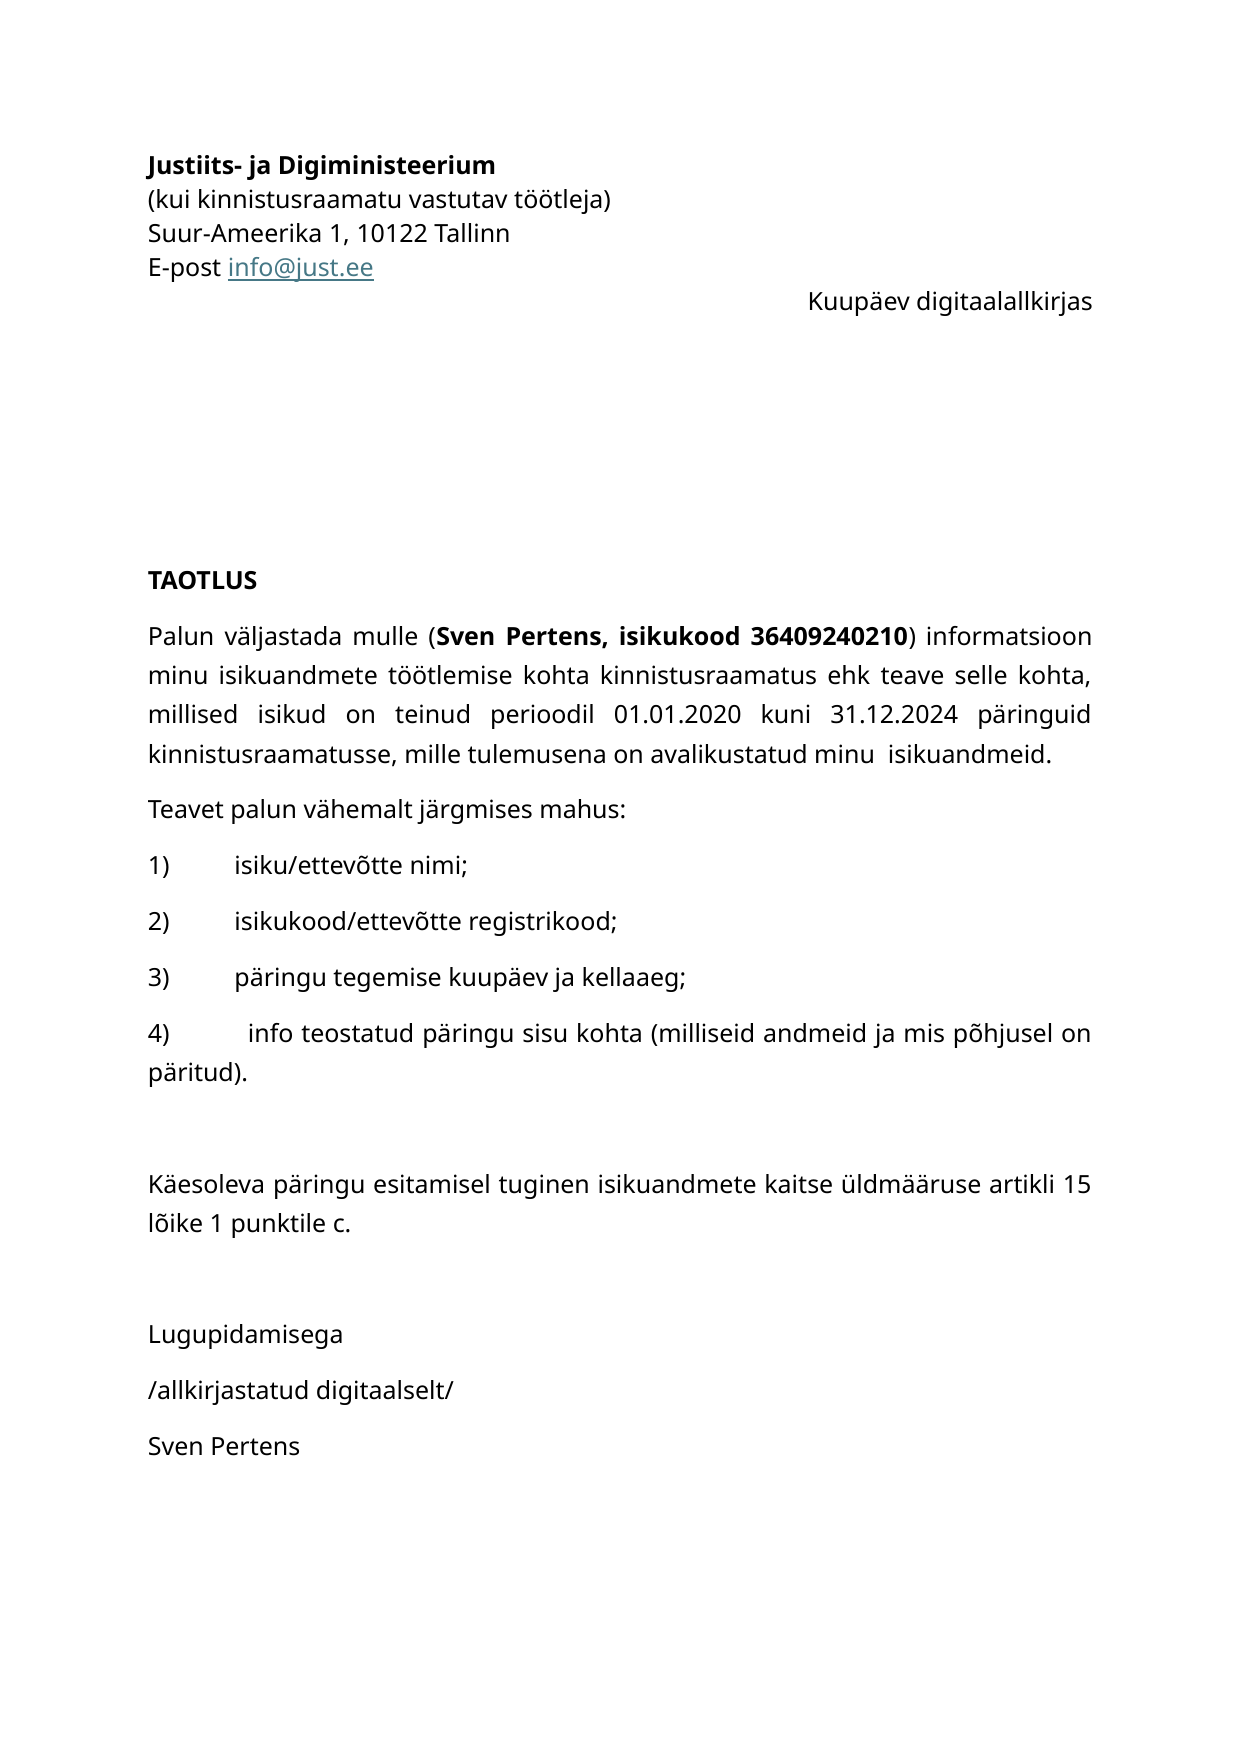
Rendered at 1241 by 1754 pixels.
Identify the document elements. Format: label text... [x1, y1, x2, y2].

text TAOTLUS [148, 563, 1093, 597]
text Sven Pertens [148, 1429, 1093, 1463]
text Kuupäev digitaalallkirjas [148, 284, 1093, 318]
text Teavet palun vähemalt järgmises mahus: [148, 792, 1093, 826]
text 2) isikukood/ettevõtte registrikood; [148, 904, 1093, 938]
text /allkirjastatud digitaalselt/ [148, 1373, 1093, 1407]
text 1) isiku/ettevõtte nimi; [148, 848, 1093, 882]
text Justiits- ja Digiministeerium [148, 148, 1093, 182]
text (kui kinnistusraamatu vastutav töötleja) [148, 182, 1093, 216]
text Käesoleva päringu esitamisel tuginen isikuandmete kaitse üldmääruse artikli 15 lõike 1 punktile c. [148, 1166, 1093, 1239]
text Lugupidamisega [148, 1317, 1093, 1351]
text 3) päringu tegemise kuupäev ja kellaaeg; [148, 960, 1093, 994]
text Suur-Ameerika 1, 10122 Tallinn [148, 216, 1093, 250]
text E-post info@just.ee [148, 250, 1093, 284]
text Palun väljastada mulle (Sven Pertens, isikukood 36409240210) informatsioon minu isikuandmete töötlemise kohta kinnistusraamatus ehk teave selle kohta, millised isikud on teinud perioodil 01.01.2020 kuni 31.12.2024 päringuid kinnistusraamatusse, mille tulemusena on avalikustatud minu isikuandmeid. [148, 619, 1093, 770]
text 4) info teostatud päringu sisu kohta (milliseid andmeid ja mis põhjusel on päritud). [148, 1016, 1093, 1089]
